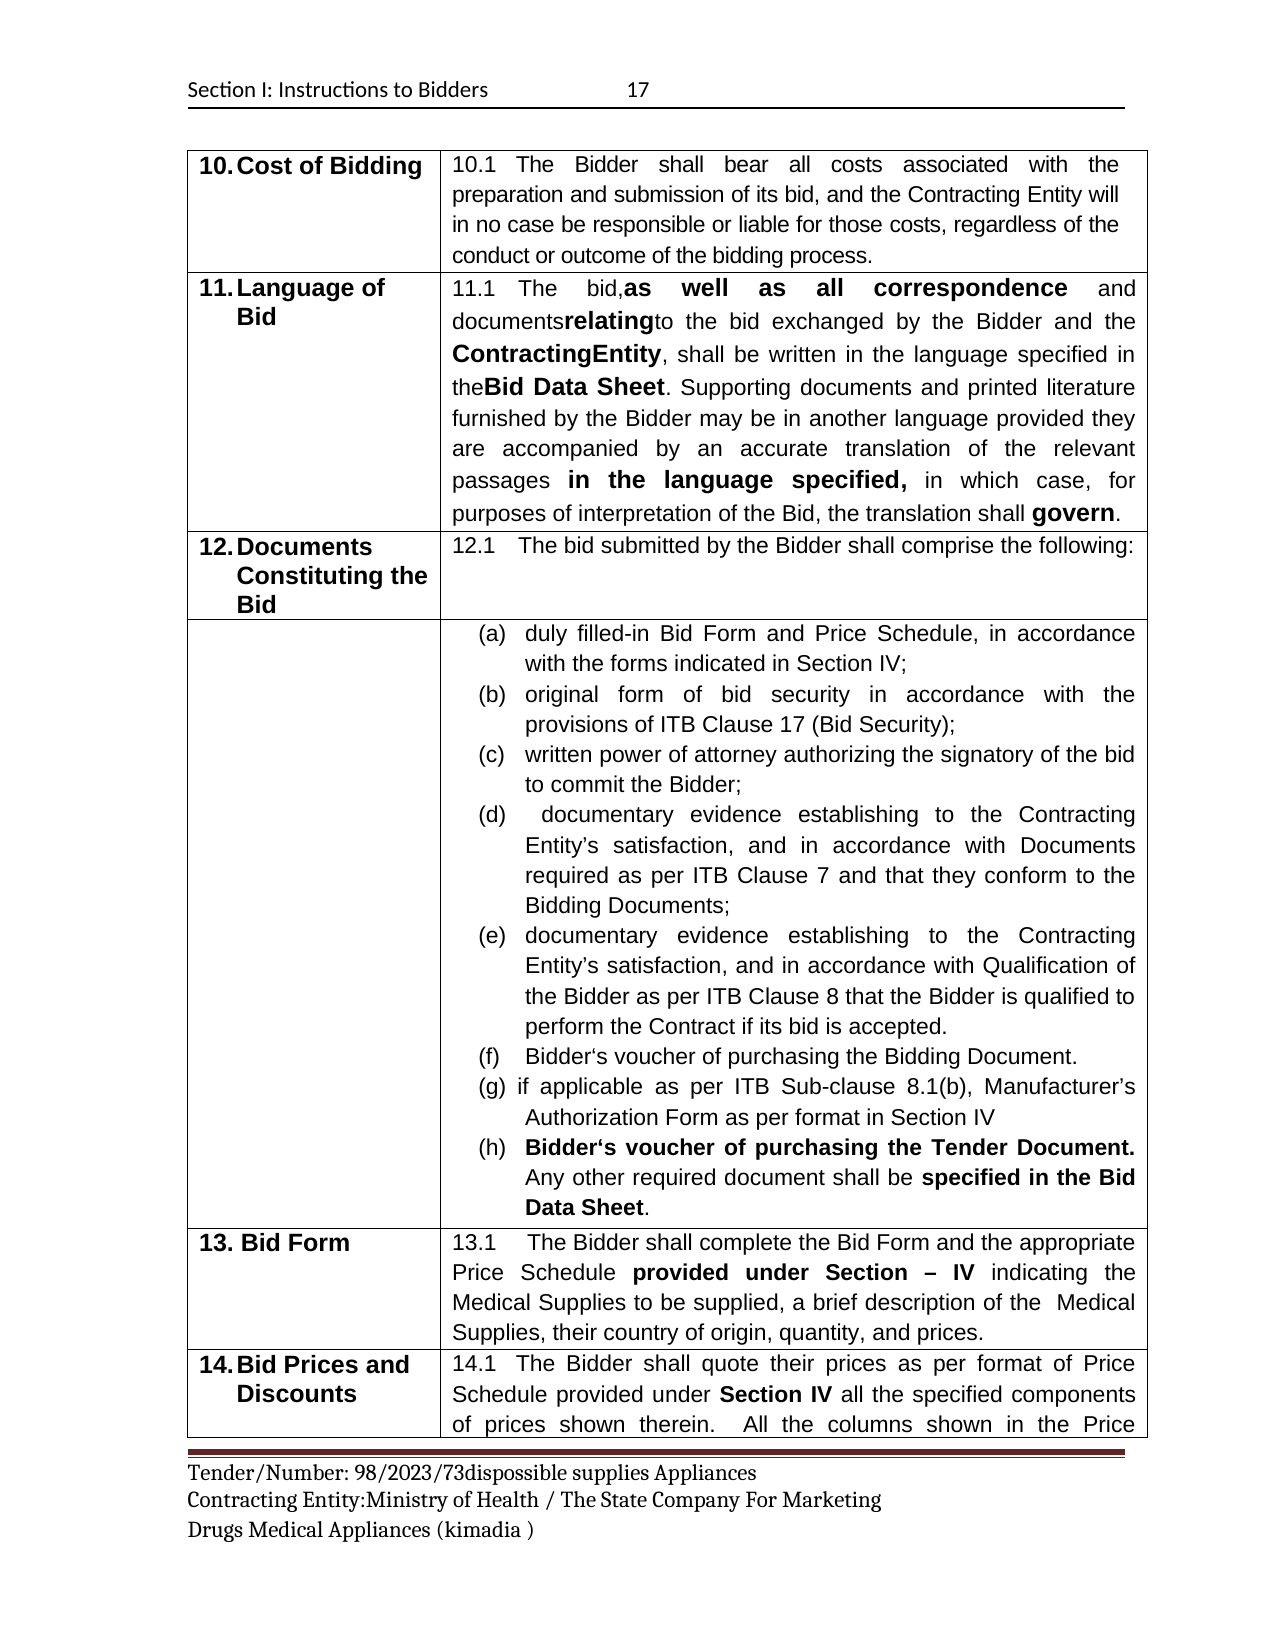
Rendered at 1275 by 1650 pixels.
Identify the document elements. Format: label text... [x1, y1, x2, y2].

table_cell [188, 620, 440, 1227]
table_cell 13.1 The Bidder shall complete the Bid Form and the appropriate Price Schedule provided under Section – IV indicating the Medical Supplies to be supplied, a brief description of the Medical Supplies, their country of origin, quantity, and prices. [441, 1229, 1147, 1349]
table_cell 11.1 The bid,as well as all correspondence and documentsrelatingto the bid exchanged by the Bidder and the ContractingEntity, shall be written in the language specified in theBid Data Sheet. Supporting documents and printed literature furnished by the Bidder may be in another language provided they are accompanied by an accurate translation of the relevant passages in the language specified, in which case, for purposes of interpretation of the Bid, the translation shall govern. [441, 273, 1147, 531]
table_cell (a) duly filled-in Bid Form and Price Schedule, in accordance with the forms indicated in Section IV; (b) original form of bid security in accordance with the provisions of ITB Clause 17 (Bid Security); (c) written power of attorney authorizing the signatory of the bid to commit the Bidder; (d) documentary evidence establishing to the Contracting Entity’s satisfaction, and in accordance with Documents required as per ITB Clause 7 and that they conform to the Bidding Documents; (e) documentary evidence establishing to the Contracting Entity’s satisfaction, and in accordance with Qualification of the Bidder as per ITB Clause 8 that the Bidder is qualified to perform the Contract if its bid is accepted. (f) Bidder‘s voucher of purchasing the Bidding Document. (g) if applicable as per ITB Sub-clause 8.1(b), Manufacturer’s Authorization Form as per format in Section IV (h) Bidder‘s voucher of purchasing the Tender Document. Any other required document shall be specified in the Bid Data Sheet. [441, 620, 1147, 1227]
table_cell 12. Documents Constituting the Bid [188, 532, 440, 619]
table_cell 10. Cost of Bidding [188, 151, 440, 272]
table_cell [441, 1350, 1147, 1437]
table_cell 12.1 The bid submitted by the Bidder shall comprise the following: [441, 532, 1147, 619]
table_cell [188, 1350, 440, 1437]
table_cell 11. Language of Bid [188, 273, 440, 531]
table_cell 10.1 The Bidder shall bear all costs associated with the preparation and submission of its bid, and the Contracting Entity will in no case be responsible or liable for those costs, regardless of the conduct or outcome of the bidding process. [441, 151, 1147, 272]
table_cell 13. Bid Form [188, 1229, 440, 1349]
